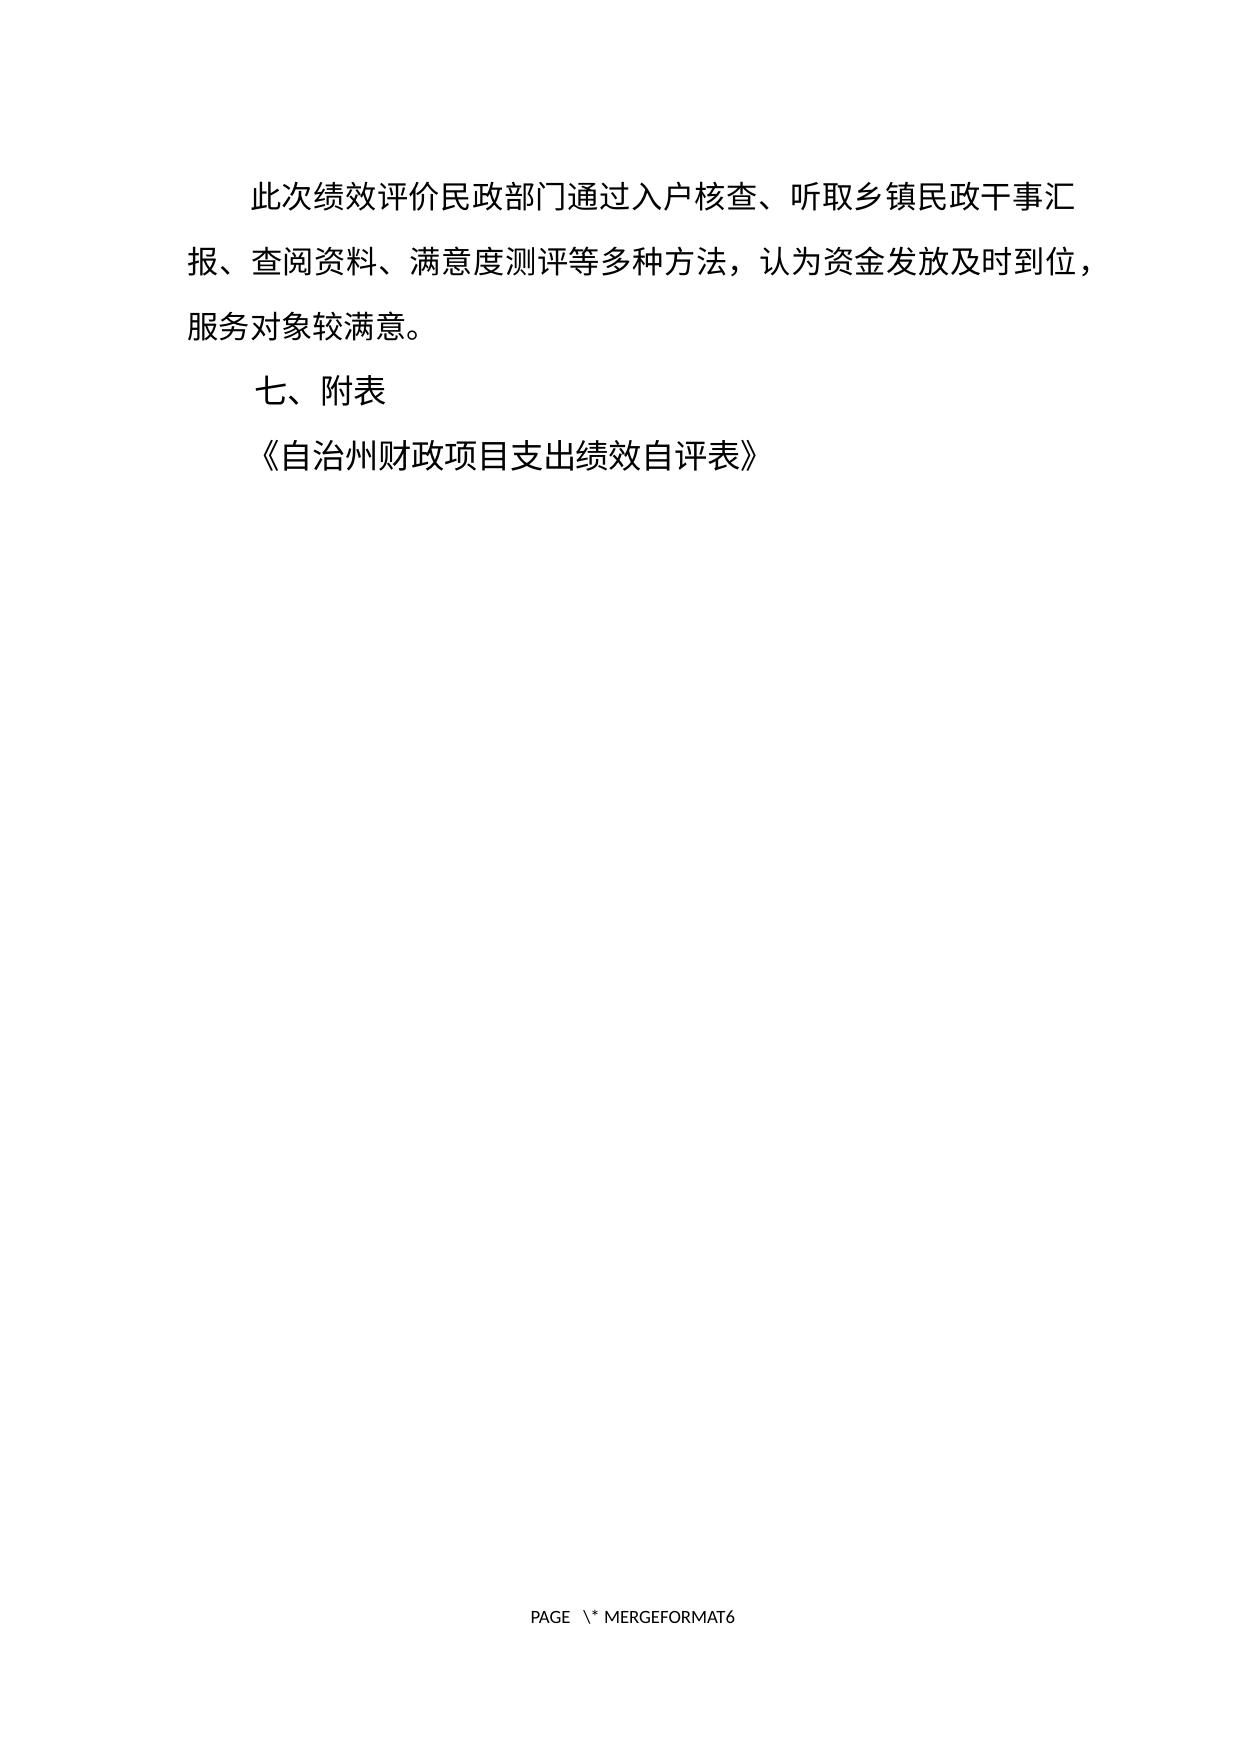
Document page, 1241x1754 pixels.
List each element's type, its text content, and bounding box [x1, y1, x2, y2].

text 七、附表 [187, 357, 1078, 422]
text 此次绩效评价民政部门通过入户核查、听取乡镇民政干事汇报、查阅资料、满意度测评等多种方法，认为资金发放及时到位，服务对象较满意。 [187, 162, 1078, 357]
text 《自治州财政项目支出绩效自评表》 [187, 422, 1078, 487]
